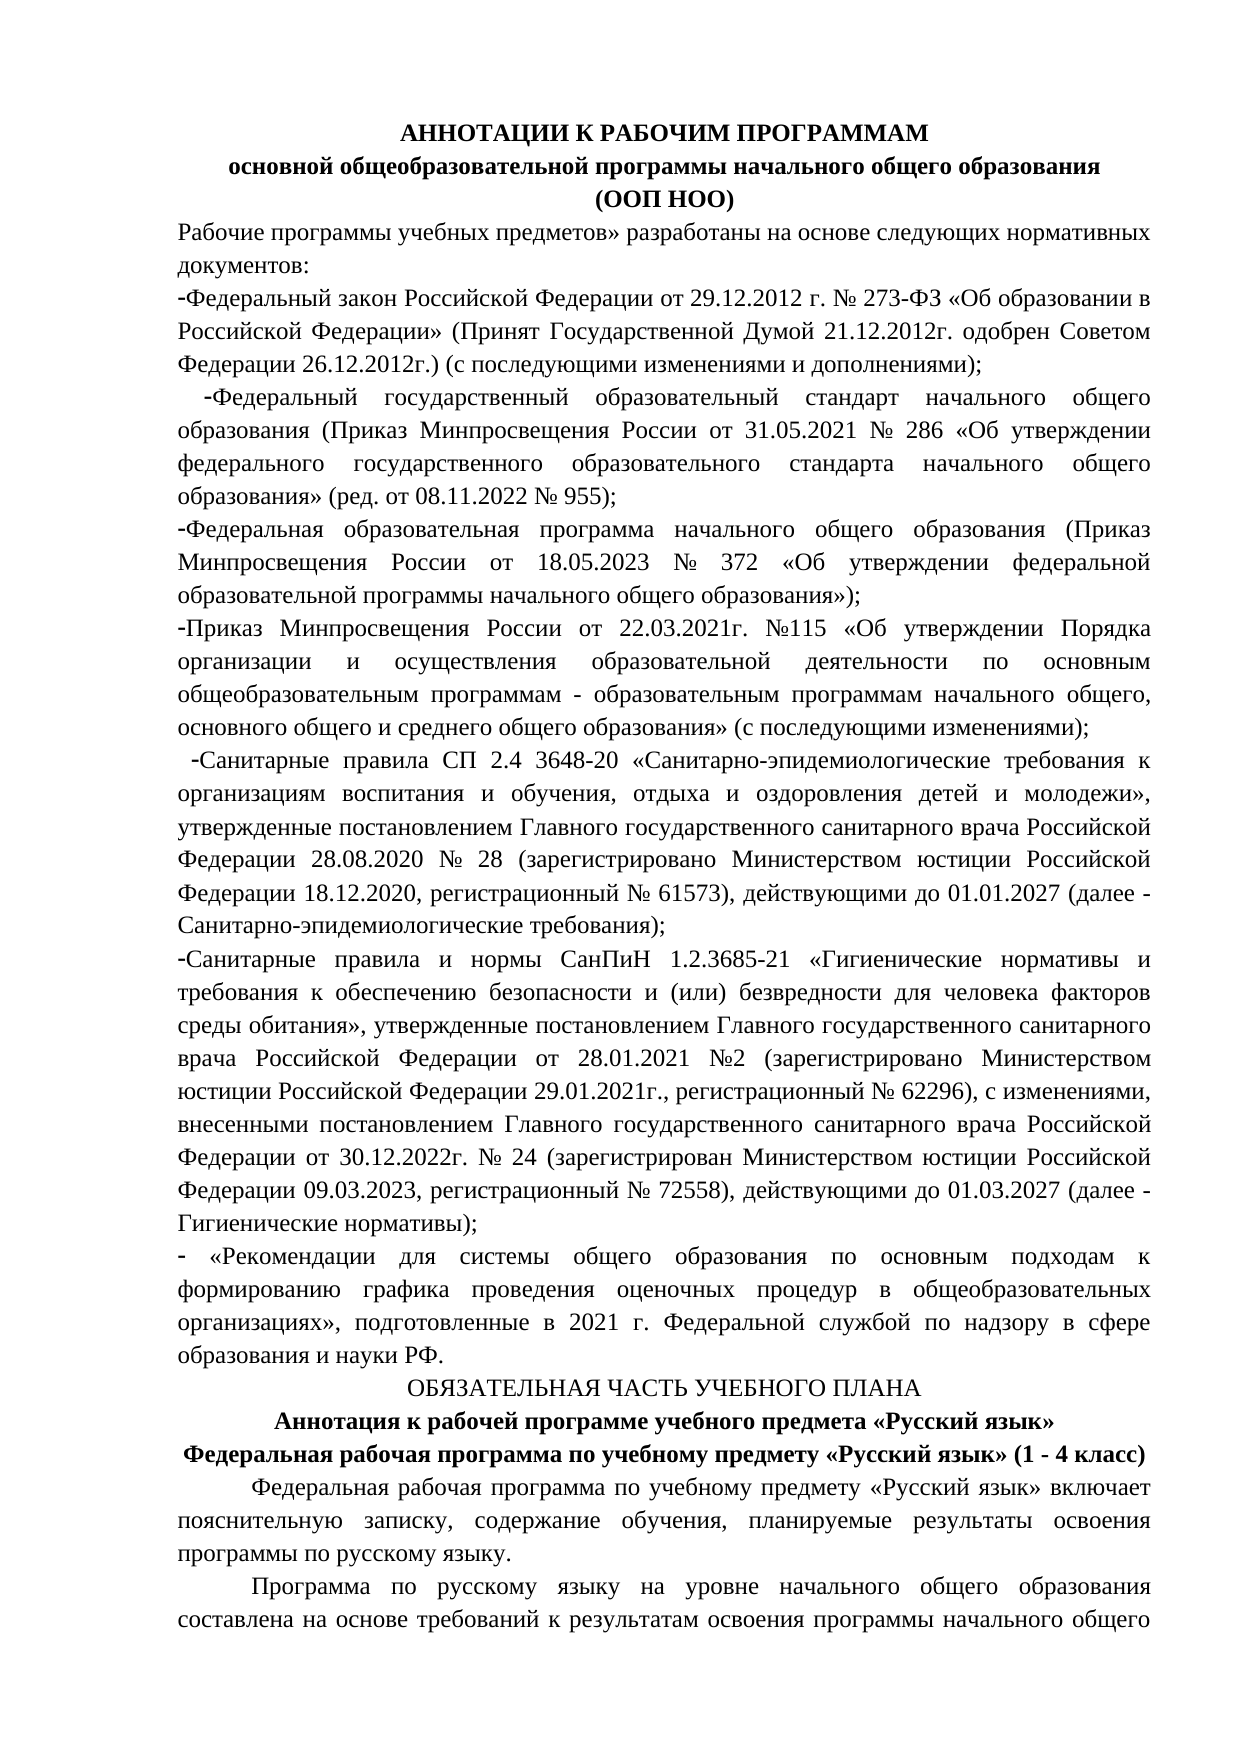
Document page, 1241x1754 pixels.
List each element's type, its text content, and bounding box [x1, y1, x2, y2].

text Федеральная рабочая программа по учебному предмету «Русский язык» (1 - 4 класс) [177, 1439, 1152, 1468]
text Санитарные правила СП 2.4 3648-20 «Санитарно-эпидемиологические требования к организациям воспитания и обучения, отдыха и оздоровления детей и молодежи», утвержденные постановлением Главного государственного санитарного врача Российской Федерации 28.08.2020 № 28 (зарегистрировано Министерством юстиции Российской Федерации 18.12.2020, регистрационный № 61573), действующими до 01.01.2027 (далее - Санитарно-эпидемиологические требования); [177, 746, 1152, 939]
text Аннотация к рабочей программе учебного предмета «Русский язык» [177, 1406, 1152, 1435]
text Федеральная рабочая программа по учебному предмету «Русский язык» включает пояснительную записку, содержание обучения, планируемые результаты освоения программы по русскому языку. [177, 1472, 1152, 1567]
text (ООП НОО) [177, 184, 1152, 213]
text ОБЯЗАТЕЛЬНАЯ ЧАСТЬ УЧЕБНОГО ПЛАНА [177, 1373, 1152, 1402]
text «Рекомендации для системы общего образования по основным подходам к формированию графика проведения оценочных процедур в общеобразовательных организациях», подготовленные в 2021 г. Федеральной службой по надзору в сфере образования и науки РФ. [177, 1241, 1152, 1369]
text основной общеобразовательной программы начального общего образования [177, 151, 1152, 180]
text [177, 1571, 1152, 1633]
text Федеральная образовательная программа начального общего образования (Приказ Минпросвещения России от 18.05.2023 № 372 «Об утверждении федеральной образовательной программы начального общего образования»); [177, 514, 1152, 609]
text АННОТАЦИИ К РАБОЧИМ ПРОГРАММАМ [177, 118, 1152, 147]
text Санитарные правила и нормы СанПиН 1.2.3685-21 «Гигиенические нормативы и требования к обеспечению безопасности и (или) безвредности для человека факторов среды обитания», утвержденные постановлением Главного государственного санитарного врача Российской Федерации от 28.01.2021 №2 (зарегистрировано Министерством юстиции Российской Федерации 29.01.2021г., регистрационный № 62296), с изменениями, внесенными постановлением Главного государственного санитарного врача Российской Федерации от 30.12.2022г. № 24 (зарегистрирован Министерством юстиции Российской Федерации 09.03.2023, регистрационный № 72558), действующими до 01.03.2027 (далее - Гигиенические нормативы); [177, 944, 1152, 1237]
text Федеральный государственный образовательный стандарт начального общего образования (Приказ Минпросвещения России от 31.05.2021 № 286 «Об утверждении федерального государственного образовательного стандарта начального общего образования» (ред. от 08.11.2022 № 955); [177, 382, 1152, 510]
text Федеральный закон Российской Федерации от 29.12.2012 г. № 273-ФЗ «Об образовании в Российской Федерации» (Принят Государственной Думой 21.12.2012г. одобрен Советом Федерации 26.12.2012г.) (с последующими изменениями и дополнениями); [177, 283, 1152, 378]
text Приказ Минпросвещения России от 22.03.2021г. №115 «Об утверждении Порядка организации и осуществления образовательной деятельности по основным общеобразовательным программам - образовательным программам начального общего, основного общего и среднего общего образования» (с последующими изменениями); [177, 613, 1152, 741]
text Рабочие программы учебных предметов» разработаны на основе следующих нормативных документов: [177, 217, 1152, 279]
